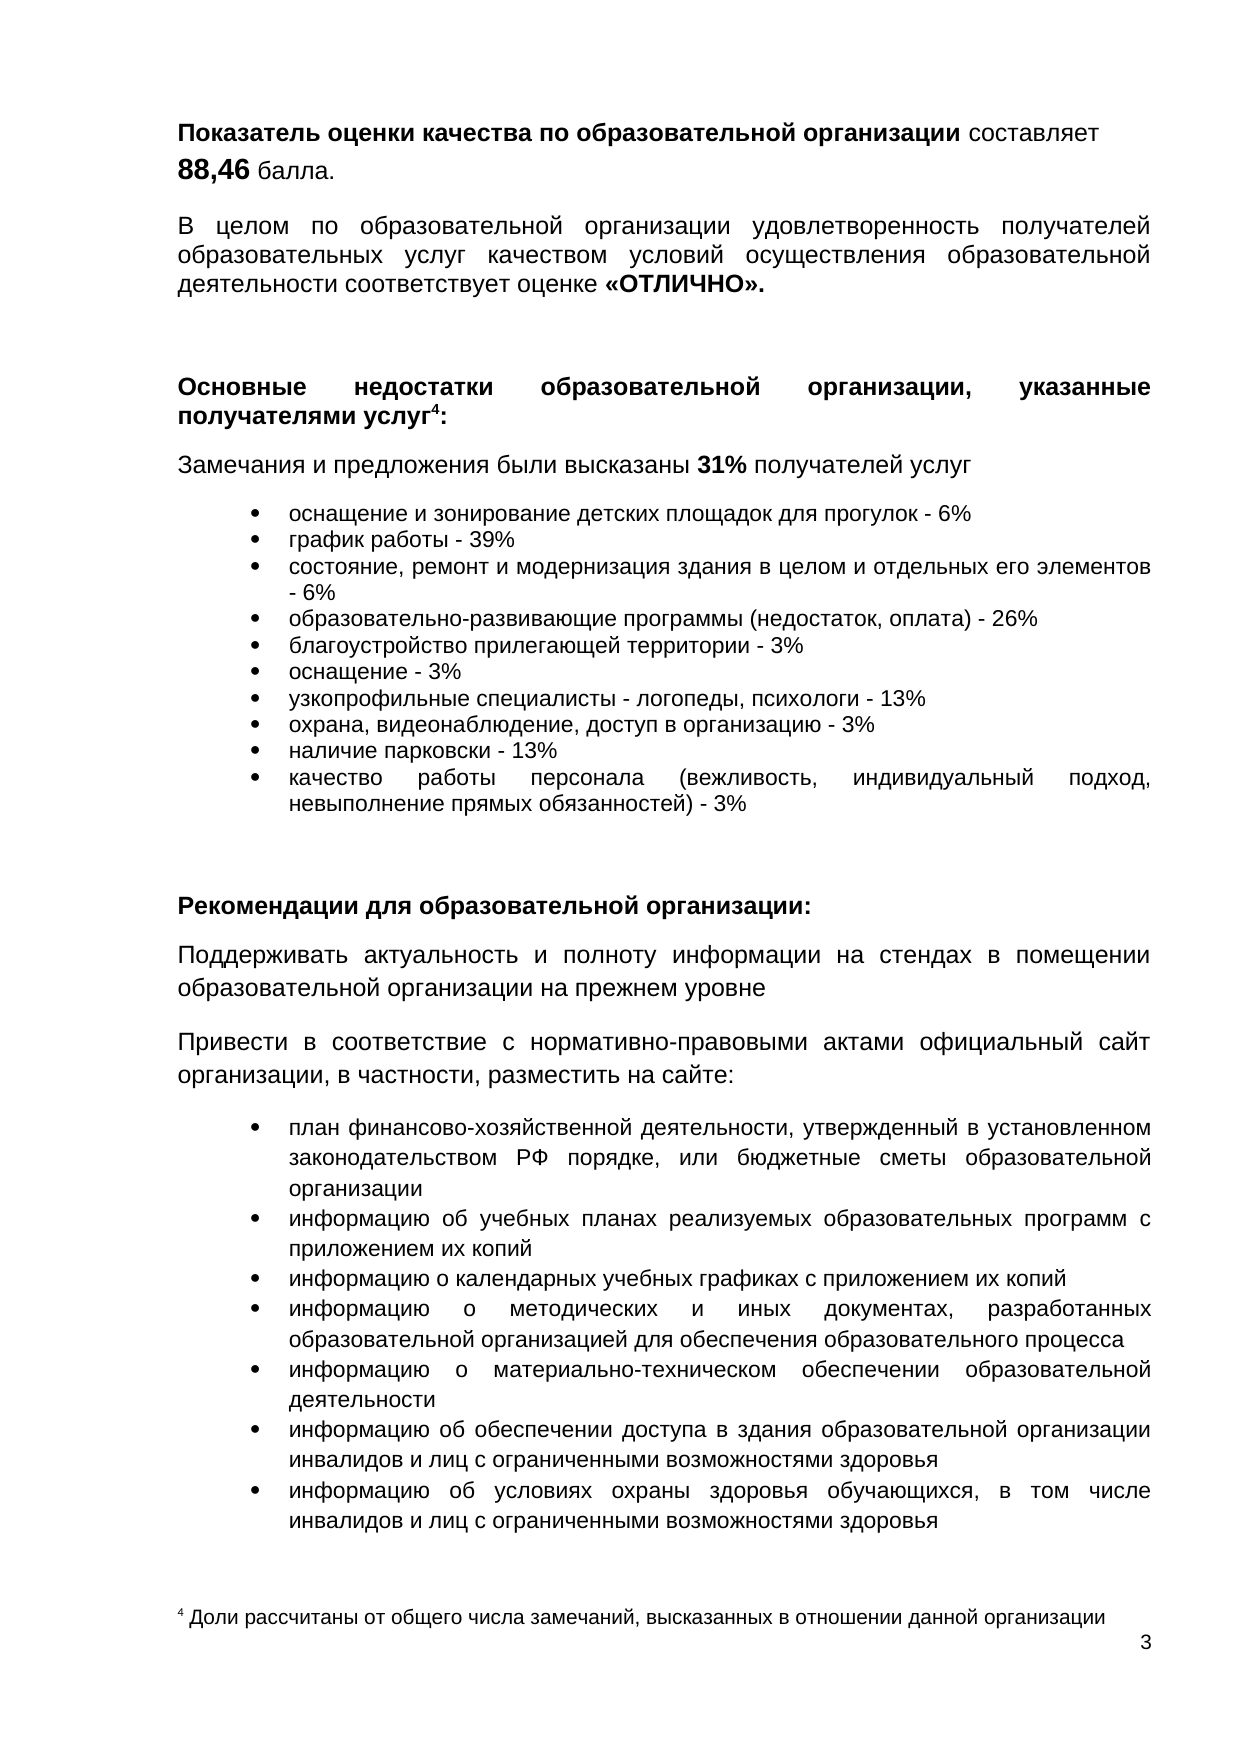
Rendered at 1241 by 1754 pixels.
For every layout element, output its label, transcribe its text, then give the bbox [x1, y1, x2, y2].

list охрана, видеонаблюдение, доступ в организацию - 3% [251, 711, 1152, 737]
text Поддерживать актуальность и полноту информации на стендах в помещении образовательной организации на прежнем уровне [177, 940, 1152, 1002]
text Замечания и предложения были высказаны 31% получателей услуг [177, 450, 1152, 479]
list график работы - 39% [251, 526, 1152, 553]
text Рекомендации для образовательной организации: [177, 891, 1152, 919]
list состояние, ремонт и модернизация здания в целом и отдельных его элементов - 6% [251, 553, 1152, 605]
list информацию о материально-техническом обеспечении образовательной деятельности [251, 1356, 1152, 1412]
list благоустройство прилегающей территории - 3% [251, 632, 1152, 658]
text Привести в соответствие с нормативно-правовыми актами официальный сайт организации, в частности, разместить на сайте: [177, 1027, 1152, 1089]
text Основные недостатки образовательной организации, указанные получателями услуг: [177, 372, 1152, 429]
list информацию об обеспечении доступа в здания образовательной организации инвалидов и лиц с ограниченными возможностями здоровья [251, 1416, 1152, 1473]
list информацию о календарных учебных графиках с приложением их копий [251, 1265, 1152, 1292]
list информацию об условиях охраны здоровья обучающихся, в том числе инвалидов и лиц с ограниченными возможностями здоровья [251, 1477, 1152, 1533]
list оснащение - 3% [251, 658, 1152, 684]
list качество работы персонала (вежливость, индивидуальный подход, невыполнение прямых обязанностей) - 3% [251, 763, 1152, 816]
list узкопрофильные специалисты - логопеды, психологи - 13% [251, 684, 1152, 711]
list информацию об учебных планах реализуемых образовательных программ с приложением их копий [251, 1205, 1152, 1261]
list оснащение и зонирование детских площадок для прогулок - 6% [251, 500, 1152, 526]
list образовательно-развивающие программы (недостаток, оплата) - 26% [251, 605, 1152, 632]
text Показатель оценки качества по образовательной организации составляет 88,46 балла. [177, 118, 1152, 185]
list план финансово-хозяйственной деятельности, утвержденный в установленном законодательством РФ порядке, или бюджетные сметы образовательной организации [251, 1114, 1152, 1201]
list информацию о методических и иных документах, разработанных образовательной организацией для обеспечения образовательного процесса [251, 1295, 1152, 1352]
text В целом по образовательной организации удовлетворенность получателей образовательных услуг качеством условий осуществления образовательной деятельности соответствует оценке «ОТЛИЧНО». [177, 211, 1152, 297]
list наличие парковски - 13% [251, 737, 1152, 763]
